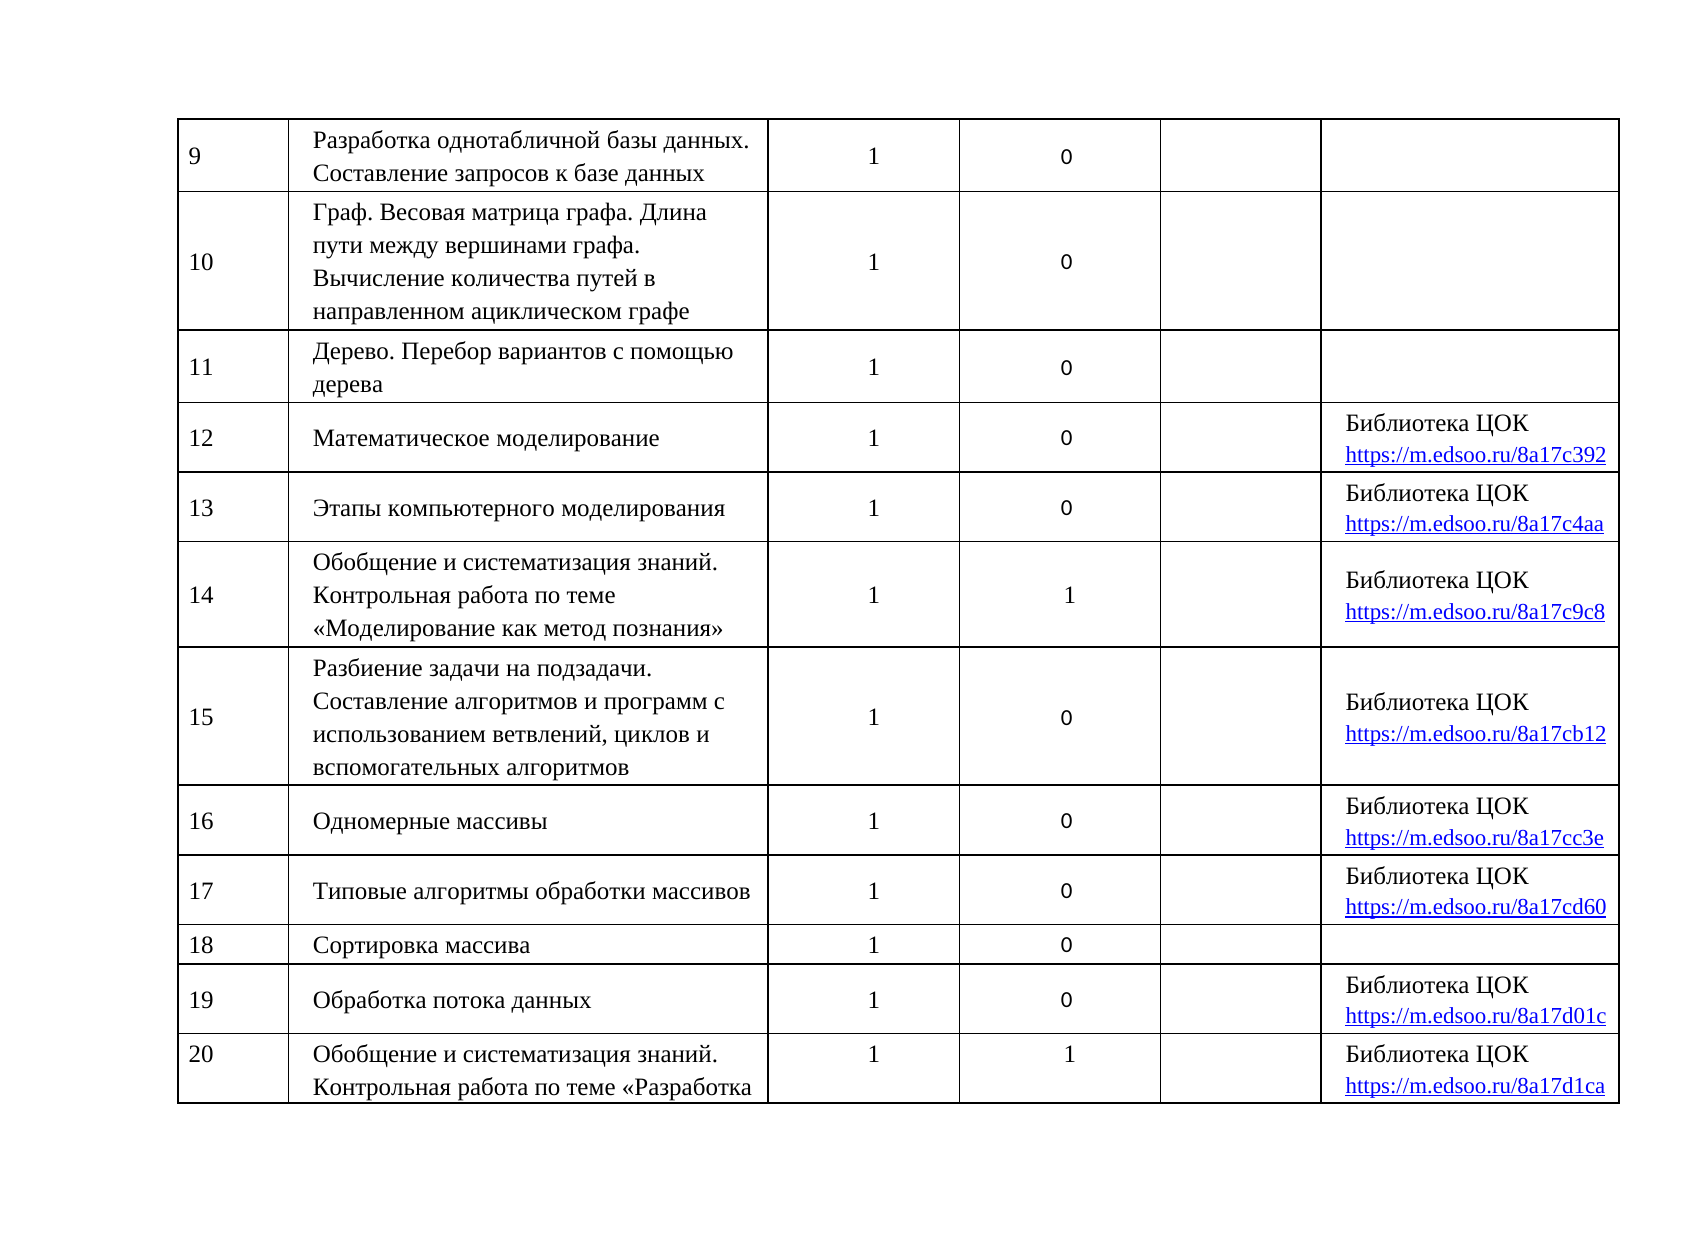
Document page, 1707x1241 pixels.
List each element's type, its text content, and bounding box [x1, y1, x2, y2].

table_cell Этапы компьютерного моделирования [289, 473, 767, 541]
table_cell [1161, 403, 1320, 471]
table_cell Библиотека ЦОК https://m.edsoo.ru/8a17cb12 [1322, 648, 1618, 784]
table_cell 1 [769, 120, 959, 191]
table_cell Библиотека ЦОК https://m.edsoo.ru/8a17c4aa [1322, 473, 1618, 541]
table_cell Граф. Весовая матрица графа. Длина пути между вершинами графа. Вычисление количества путей в направленном ациклическом графе [289, 192, 767, 329]
table_cell [1322, 192, 1618, 329]
table_cell 1 [769, 648, 959, 784]
table_cell 18 [179, 925, 288, 963]
table_cell Библиотека ЦОК https://m.edsoo.ru/8a17c392 [1322, 403, 1618, 471]
table_cell 14 [179, 542, 288, 646]
table_cell 0 [960, 786, 1160, 854]
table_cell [1322, 1034, 1618, 1102]
table_cell [1161, 120, 1320, 191]
table_cell 1 [769, 542, 959, 646]
table_cell Обобщение и систематизация знаний. Контрольная работа по теме «Моделирование как метод познания» [289, 542, 767, 646]
table_cell [1161, 786, 1320, 854]
table_cell [1322, 925, 1618, 963]
table_cell Сортировка массива [289, 925, 767, 963]
table_cell 0 [960, 331, 1160, 401]
table_cell [1161, 856, 1320, 923]
table_cell Библиотека ЦОК https://m.edsoo.ru/8a17cd60 [1322, 856, 1618, 923]
table_cell 0 [960, 473, 1160, 541]
table_cell [1161, 648, 1320, 784]
table_cell [1161, 473, 1320, 541]
table_cell 12 [179, 403, 288, 471]
table_cell 9 [179, 120, 288, 191]
table_cell 20 [179, 1034, 288, 1102]
table_cell Математическое моделирование [289, 403, 767, 471]
table_cell 16 [179, 786, 288, 854]
table_cell Дерево. Перебор вариантов с помощью дерева [289, 331, 767, 401]
table_cell Библиотека ЦОК https://m.edsoo.ru/8a17d01c [1322, 965, 1618, 1032]
table_cell [1161, 192, 1320, 329]
table_cell [1161, 542, 1320, 646]
table_cell 17 [179, 856, 288, 923]
table_cell 1 [769, 403, 959, 471]
table_cell 1 [769, 786, 959, 854]
table_cell 19 [179, 965, 288, 1032]
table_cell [289, 1034, 767, 1102]
table_cell [1161, 925, 1320, 963]
table_cell 0 [960, 403, 1160, 471]
table_cell 1 [769, 1034, 959, 1102]
table_cell 0 [960, 965, 1160, 1032]
table_cell 1 [769, 473, 959, 541]
table_cell 0 [960, 925, 1160, 963]
table_cell 1 [769, 925, 959, 963]
table_cell Разработка однотабличной базы данных. Составление запросов к базе данных [289, 120, 767, 191]
table_cell Библиотека ЦОК https://m.edsoo.ru/8a17c9c8 [1322, 542, 1618, 646]
table_cell 10 [179, 192, 288, 329]
table_cell 1 [769, 856, 959, 923]
table_cell 1 [769, 965, 959, 1032]
table_cell 0 [960, 120, 1160, 191]
table_cell [1161, 965, 1320, 1032]
table_cell 0 [960, 192, 1160, 329]
table_cell Одномерные массивы [289, 786, 767, 854]
table_cell Разбиение задачи на подзадачи. Составление алгоритмов и программ с использованием ветвлений, циклов и вспомогательных алгоритмов [289, 648, 767, 784]
table_cell [1161, 331, 1320, 401]
table_cell 15 [179, 648, 288, 784]
table_cell [1322, 120, 1618, 191]
table_cell [1322, 331, 1618, 401]
table_cell 11 [179, 331, 288, 401]
table_cell 1 [769, 192, 959, 329]
table_cell 1 [960, 542, 1160, 646]
table_cell Библиотека ЦОК https://m.edsoo.ru/8a17cc3e [1322, 786, 1618, 854]
table_cell 13 [179, 473, 288, 541]
table_cell 0 [960, 856, 1160, 923]
table_cell Типовые алгоритмы обработки массивов [289, 856, 767, 923]
table_cell 1 [769, 331, 959, 401]
table_cell [1161, 1034, 1320, 1102]
table_cell Обработка потока данных [289, 965, 767, 1032]
table_cell 0 [960, 648, 1160, 784]
table_cell 1 [960, 1034, 1160, 1102]
